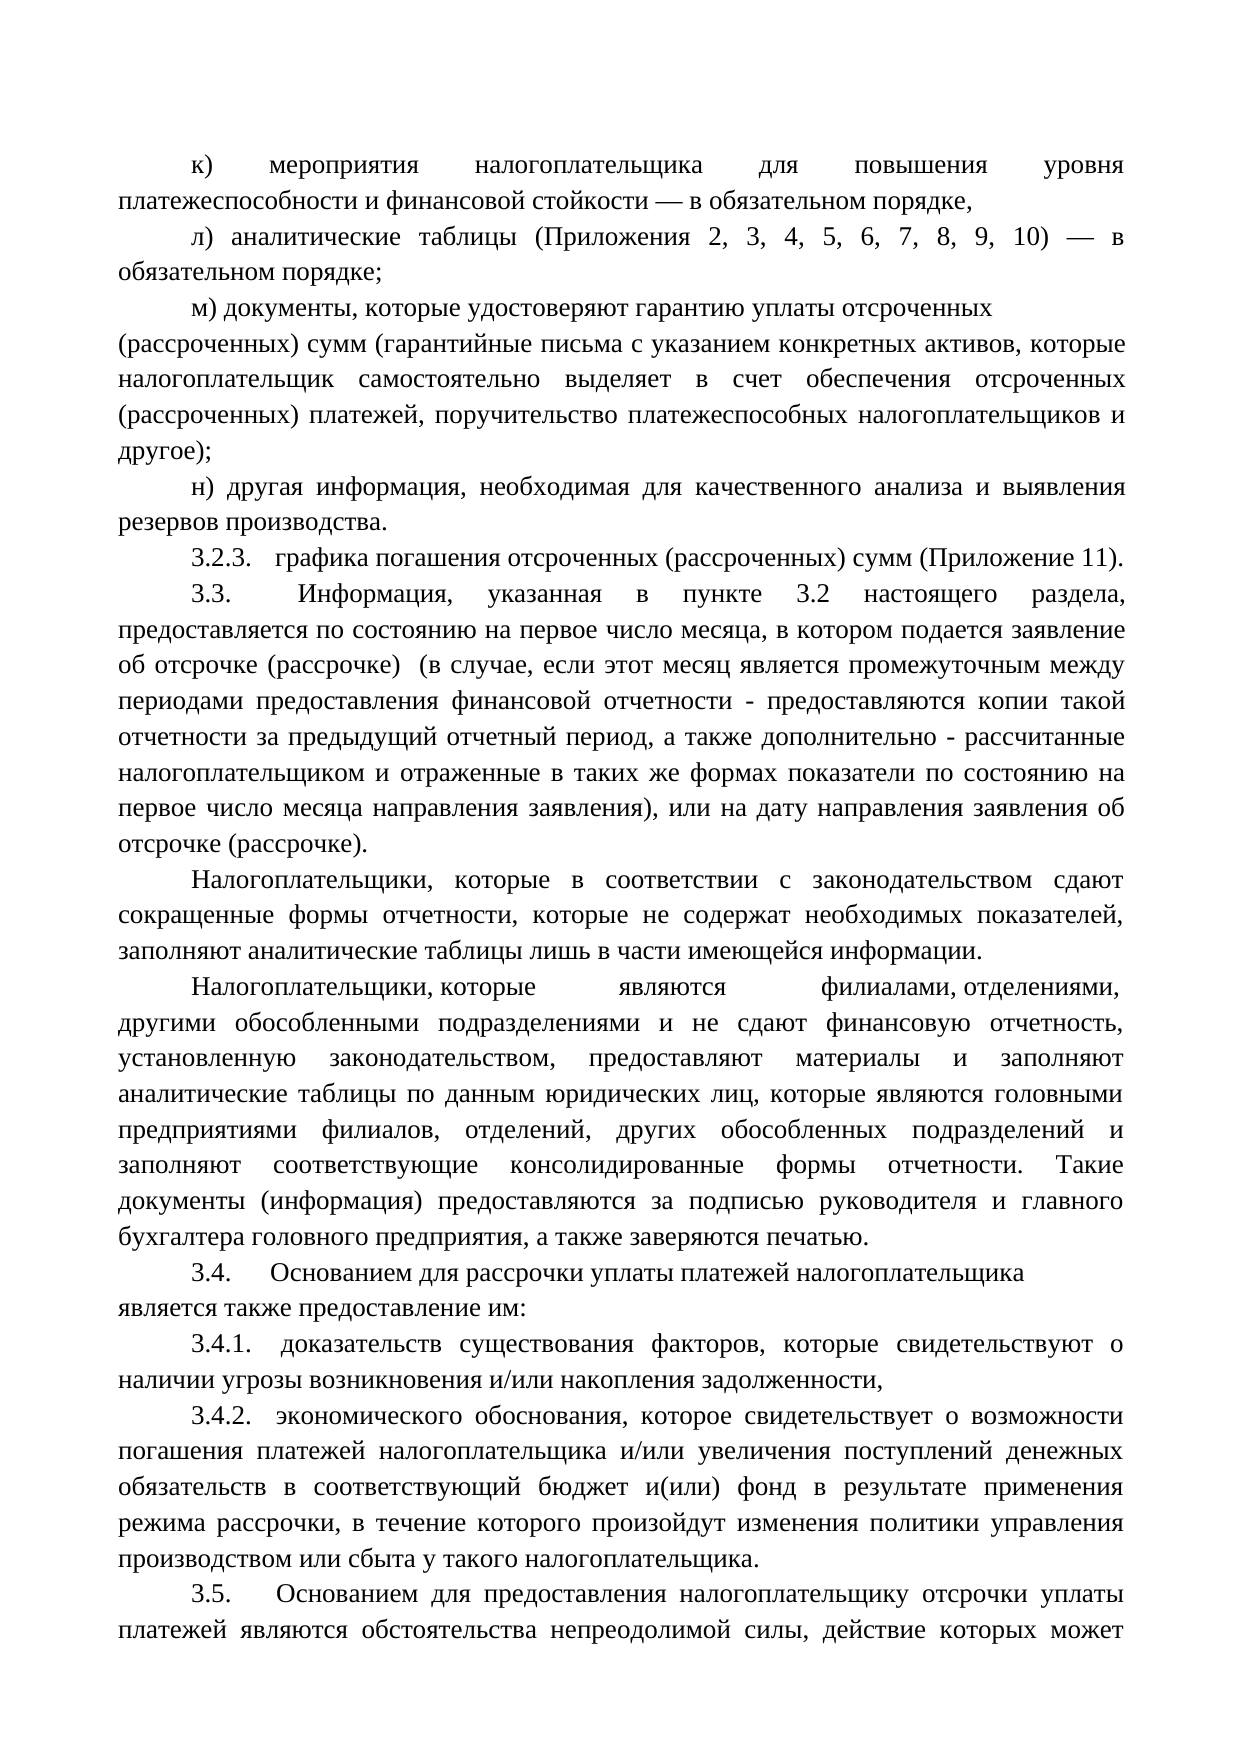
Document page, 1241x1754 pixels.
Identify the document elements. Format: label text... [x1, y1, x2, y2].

list графика погашения отсроченных (рассроченных) сумм (Приложение 11). [118, 541, 1127, 572]
list доказательств существования факторов, которые свидетельствуют о наличии угрозы возникновения и/или накопления задолженности, [118, 1327, 1125, 1394]
text м) документы, которые удостоверяют гарантию уплаты отсроченных [118, 291, 1127, 322]
text Налогоплательщики, которые в соответствии с законодательством сдают сокращенные формы отчетности, которые не содержат необходимых показателей, заполняют аналитические таблицы лишь в части имеющейся информации. [118, 863, 1125, 965]
text Налогоплательщики, которые являются филиалами, отделениями, [118, 970, 1127, 1001]
text является также предоставление им: [118, 1292, 1127, 1323]
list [118, 1577, 1125, 1644]
text н) другая информация, необходимая для качественного анализа и выявления резервов производства. [118, 470, 1127, 537]
list Информация, указанная в пункте 3.2 настоящего раздела, предоставляется по состоянию на первое число месяца, в котором подается заявление об отсрочке (рассрочке) (в случае, если этот месяц является промежуточным между периодами предоставления финансовой отчетности - предоставляются копии такой отчетности за предыдущий отчетный период, а также дополнительно - рассчитанные налогоплательщиком и отраженные в таких же формах показатели по состоянию на первое число месяца направления заявления), или на дату направления заявления об отсрочке (рассрочке). [118, 577, 1127, 858]
list экономического обоснования, которое свидетельствует о возможности погашения платежей налогоплательщика и/или увеличения поступлений денежных обязательств в соответствующий бюджет и(или) фонд в результате применения режима рассрочки, в течение которого произойдут изменения политики управления производством или сбыта у такого налогоплательщика. [118, 1399, 1125, 1573]
text (рассроченных) сумм (гарантийные письма с указанием конкретных активов, которые налогоплательщик самостоятельно выделяет в счет обеспечения отсроченных (рассроченных) платежей, поручительство платежеспособных налогоплательщиков и другое); [118, 327, 1127, 465]
text к) мероприятия налогоплательщика для повышения уровня платежеспособности и финансовой стойкости — в обязательном порядке, [118, 148, 1125, 215]
list Основанием для рассрочки уплаты платежей налогоплательщика [118, 1256, 1127, 1287]
text другими обособленными подразделениями и не сдают финансовую отчетность, установленную законодательством, предоставляют материалы и заполняют аналитические таблицы по данным юридических лиц, которые являются головными предприятиями филиалов, отделений, других обособленных подразделений и заполняют соответствующие консолидированные формы отчетности. Такие документы (информация) предоставляются за подписью руководителя и главного бухгалтера головного предприятия, а также заверяются печатью. [118, 1006, 1125, 1251]
text л) аналитические таблицы (Приложения 2, 3, 4, 5, 6, 7, 8, 9, 10) — в обязательном порядке; [118, 220, 1127, 287]
